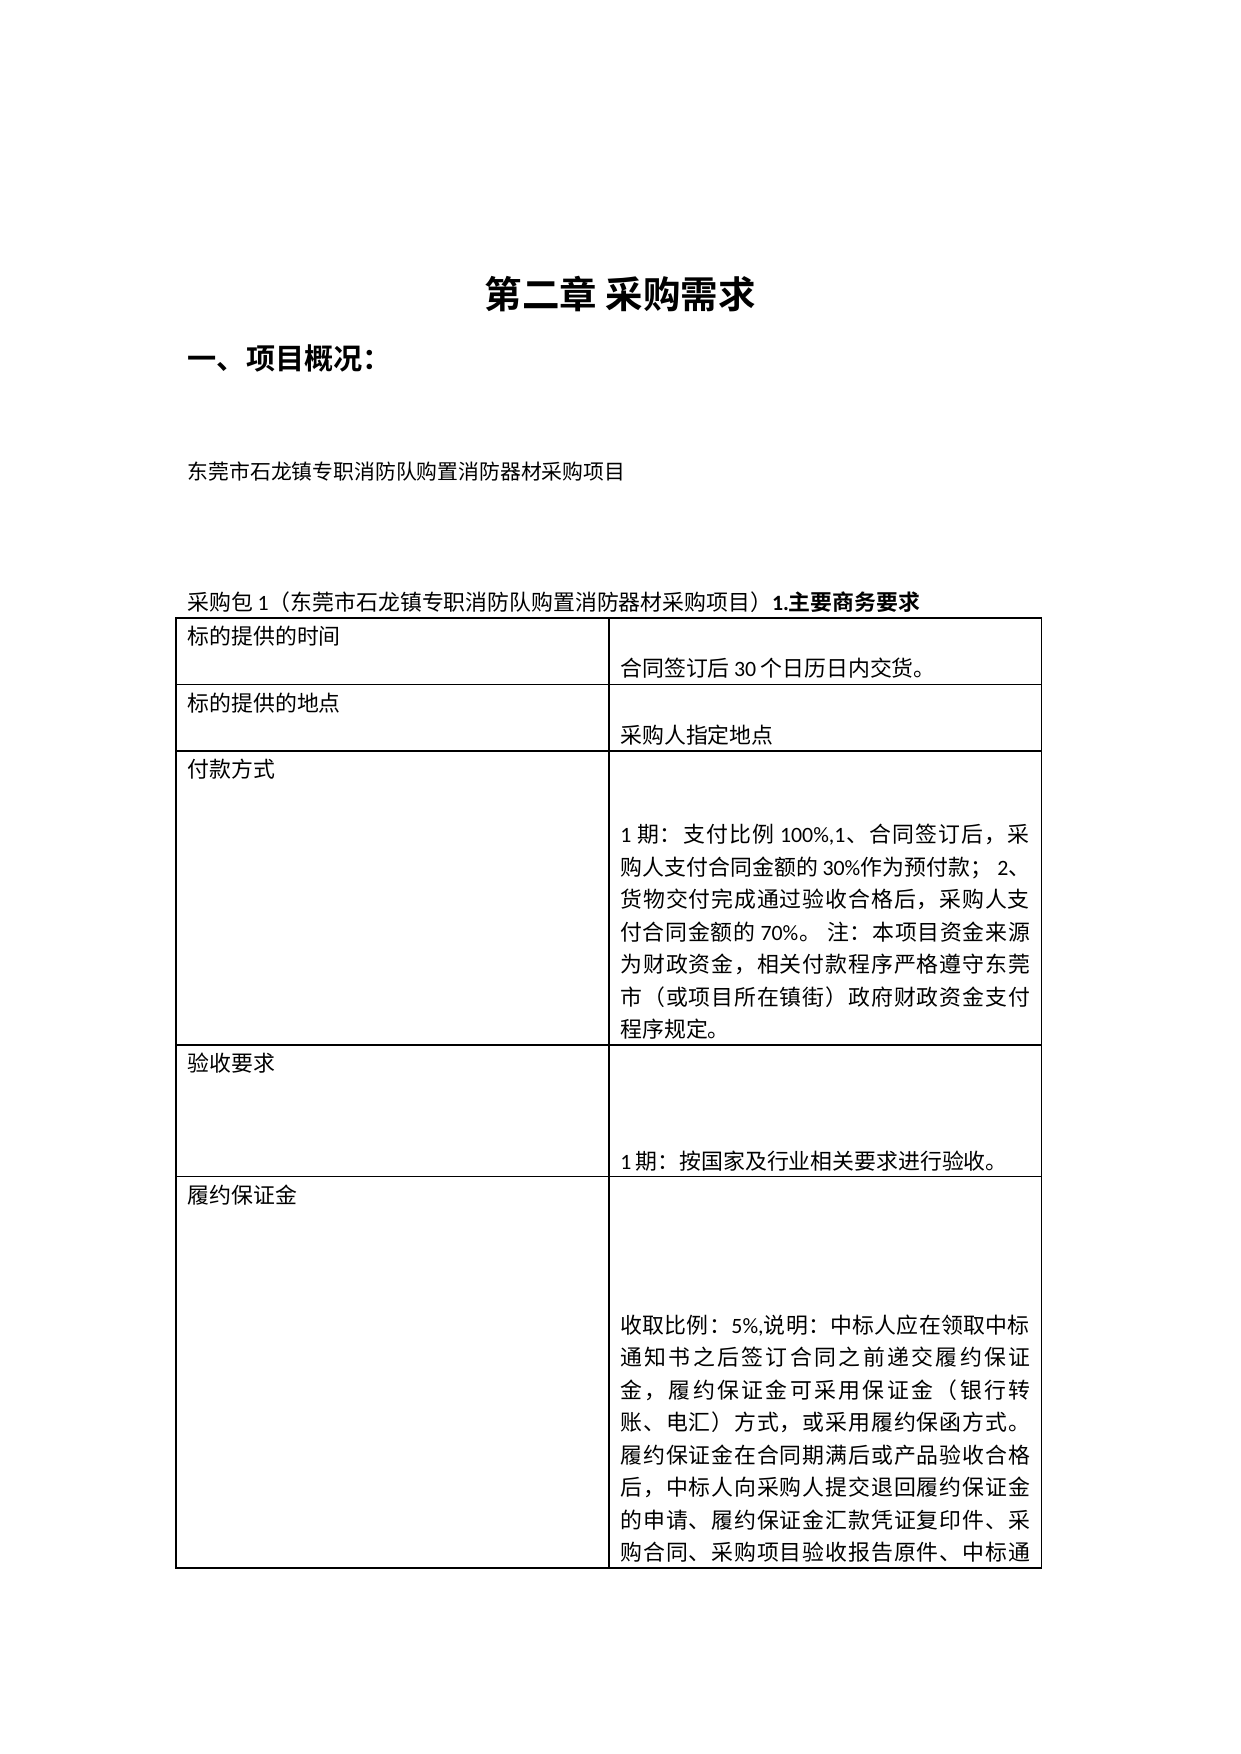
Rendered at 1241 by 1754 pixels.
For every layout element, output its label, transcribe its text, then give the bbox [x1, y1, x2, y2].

table_cell 1期：支付比例100%,1、合同签订后，采购人支付合同金额的30%作为预付款； 2、货物交付完成通过验收合格后，采购人支付合同金额的70%。 注：本项目资金来源为财政资金，相关付款程序严格遵守东莞市（或项目所在镇街）政府财政资金支付程序规定。 [610, 752, 1041, 1044]
table_header 标的提供的时间 [177, 619, 608, 683]
text 一、项目概况： [187, 324, 1053, 389]
table_cell 履约保证金 [177, 1177, 608, 1567]
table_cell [610, 1177, 1041, 1567]
table_cell 验收要求 [177, 1046, 608, 1176]
table_cell 采购人指定地点 [610, 685, 1041, 750]
text 第二章 采购需求 [187, 259, 1053, 324]
table_header 合同签订后30个日历日内交货。 [610, 619, 1041, 683]
text 东莞市石龙镇专职消防队购置消防器材采购项目 [187, 454, 1053, 487]
text 采购包1（东莞市石龙镇专职消防队购置消防器材采购项目）1.主要商务要求 [187, 584, 1053, 617]
table_cell 标的提供的地点 [177, 685, 608, 750]
table_cell 付款方式 [177, 752, 608, 1044]
table_cell 1期：按国家及行业相关要求进行验收。 [610, 1046, 1041, 1176]
